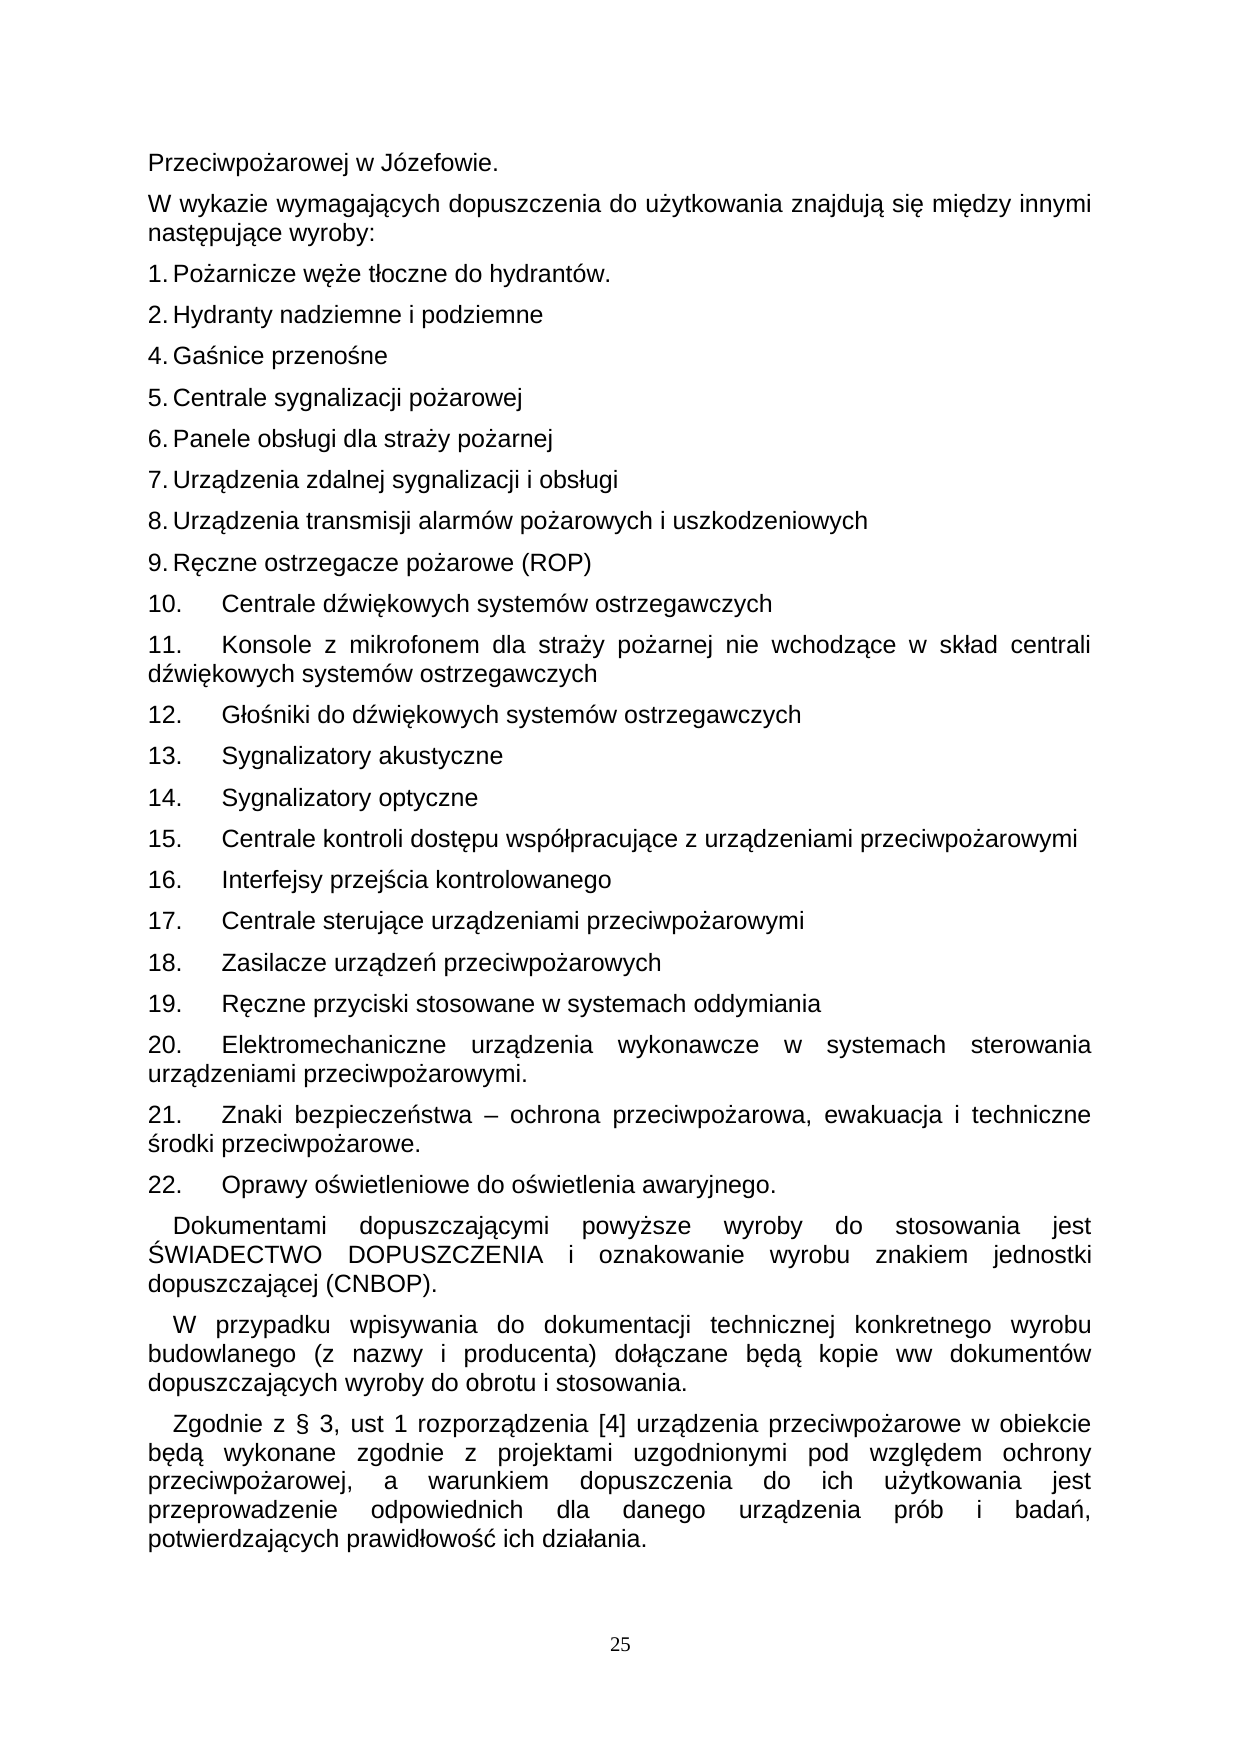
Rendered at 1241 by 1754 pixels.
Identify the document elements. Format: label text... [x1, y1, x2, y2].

text 4. Gaśnice przenośne [148, 341, 1093, 370]
text 14. Sygnalizatory optyczne [148, 783, 1093, 811]
text W wykazie wymagających dopuszczenia do użytkowania znajdują się między innymi następujące wyroby: [148, 189, 1093, 246]
text 16. Interfejsy przejścia kontrolowanego [148, 865, 1093, 894]
text Zgodnie z § 3, ust 1 rozporządzenia [4] urządzenia przeciwpożarowe w obiekcie będą wykonane zgodnie z projektami uzgodnionymi pod względem ochrony przeciwpożarowej, a warunkiem dopuszczenia do ich użytkowania jest przeprowadzenie odpowiednich dla danego urządzenia prób i badań, potwierdzających prawidłowość ich działania. [148, 1409, 1093, 1553]
text 22. Oprawy oświetleniowe do oświetlenia awaryjnego. [148, 1170, 1093, 1199]
text 7. Urządzenia zdalnej sygnalizacji i obsługi [148, 465, 1093, 494]
text 21. Znaki bezpieczeństwa – ochrona przeciwpożarowa, ewakuacja i techniczne środki przeciwpożarowe. [148, 1100, 1093, 1158]
text 8. Urządzenia transmisji alarmów pożarowych i uszkodzeniowych [148, 506, 1093, 535]
text 20. Elektromechaniczne urządzenia wykonawcze w systemach sterowania urządzeniami przeciwpożarowymi. [148, 1030, 1093, 1088]
text 10. Centrale dźwiękowych systemów ostrzegawczych [148, 589, 1093, 618]
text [148, 148, 1093, 176]
text 6. Panele obsługi dla straży pożarnej [148, 424, 1093, 453]
text 9. Ręczne ostrzegacze pożarowe (ROP) [148, 548, 1093, 576]
text 1. Pożarnicze węże tłoczne do hydrantów. [148, 259, 1093, 288]
text 19. Ręczne przyciski stosowane w systemach oddymiania [148, 989, 1093, 1018]
text 15. Centrale kontroli dostępu współpracujące z urządzeniami przeciwpożarowymi [148, 824, 1093, 853]
text 17. Centrale sterujące urządzeniami przeciwpożarowymi [148, 906, 1093, 935]
text 11. Konsole z mikrofonem dla straży pożarnej nie wchodzące w skład centrali dźwiękowych systemów ostrzegawczych [148, 630, 1093, 688]
text 18. Zasilacze urządzeń przeciwpożarowych [148, 948, 1093, 976]
text W przypadku wpisywania do dokumentacji technicznej konkretnego wyrobu budowlanego (z nazwy i producenta) dołączane będą kopie ww dokumentów dopuszczających wyroby do obrotu i stosowania. [148, 1310, 1093, 1396]
text 13. Sygnalizatory akustyczne [148, 741, 1093, 770]
text 2. Hydranty nadziemne i podziemne [148, 300, 1093, 329]
text 12. Głośniki do dźwiękowych systemów ostrzegawczych [148, 700, 1093, 729]
text Dokumentami dopuszczającymi powyższe wyroby do stosowania jest ŚWIADECTWO DOPUSZCZENIA i oznakowanie wyrobu znakiem jednostki dopuszczającej (CNBOP). [148, 1211, 1093, 1298]
text 5. Centrale sygnalizacji pożarowej [148, 383, 1093, 411]
